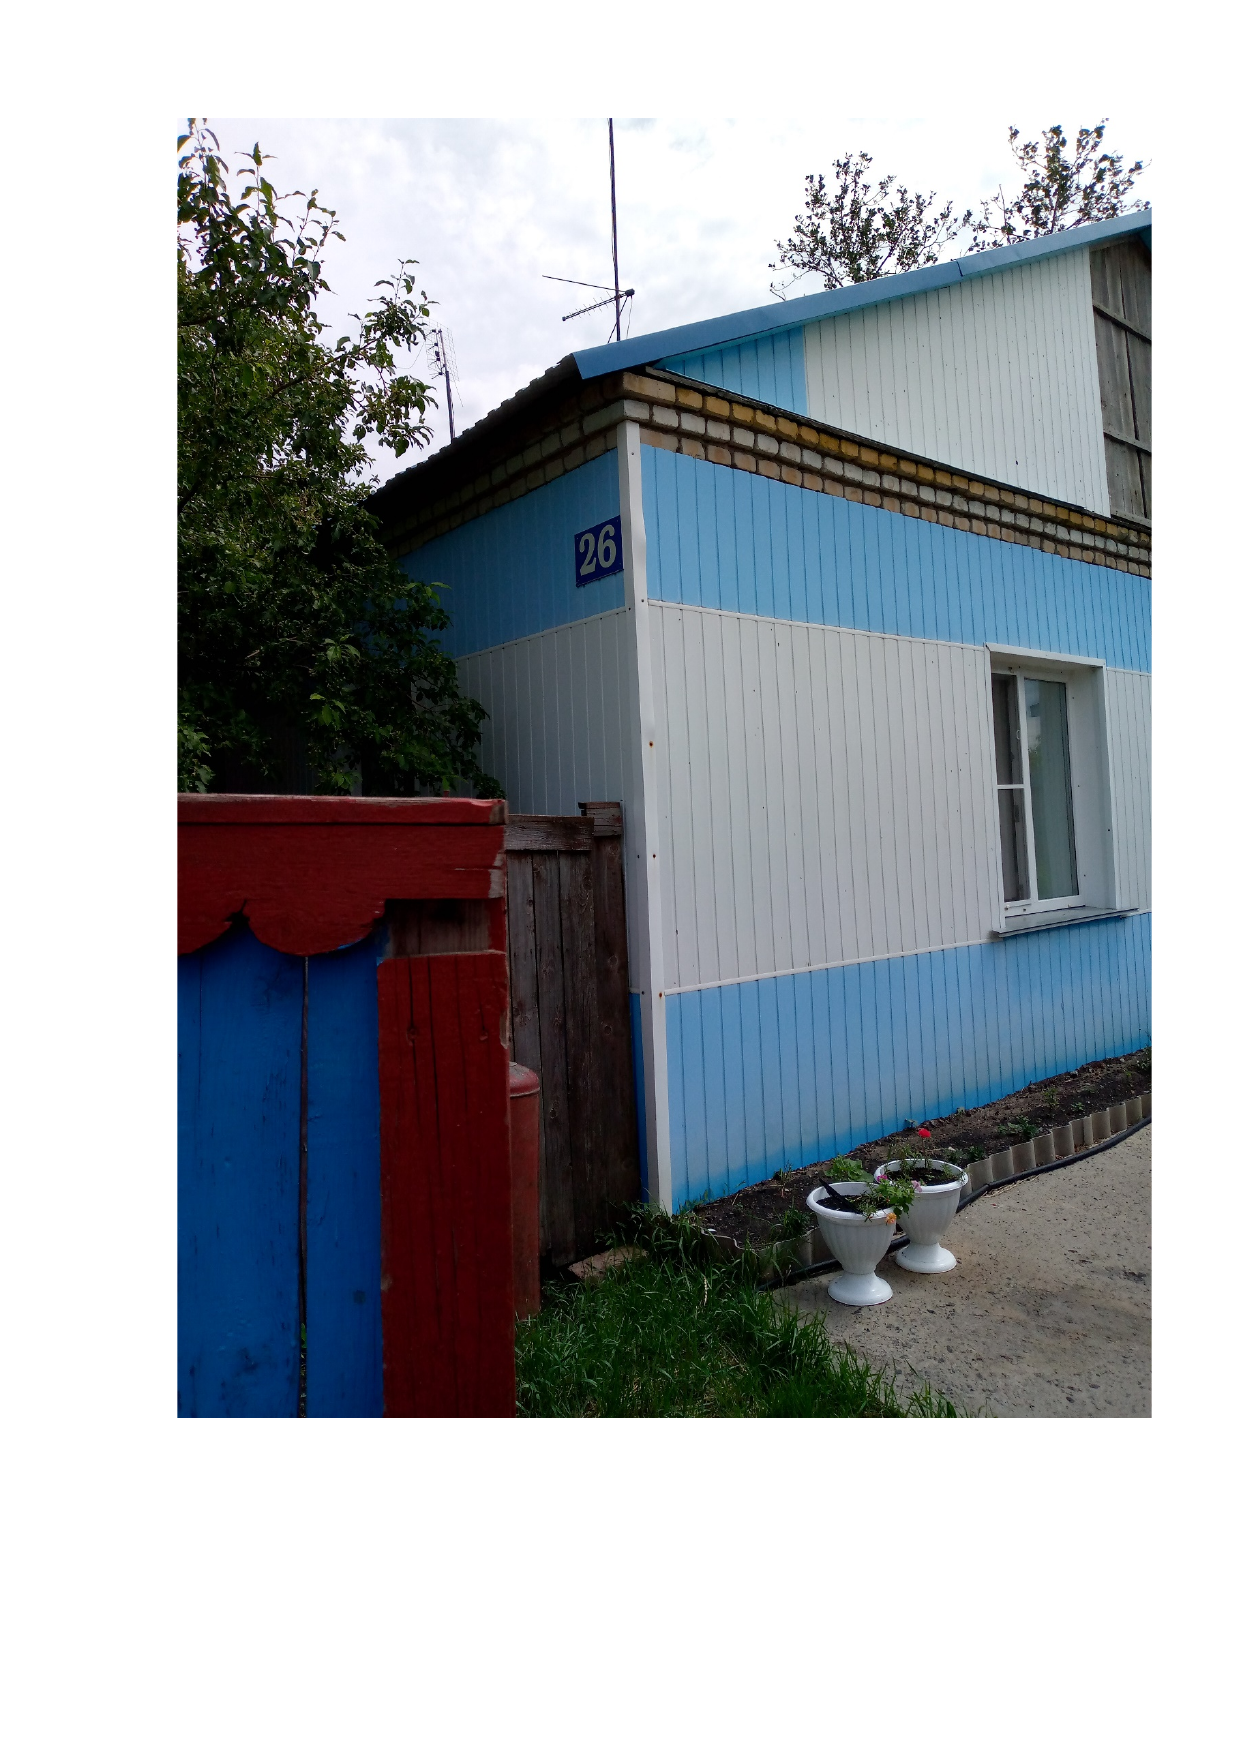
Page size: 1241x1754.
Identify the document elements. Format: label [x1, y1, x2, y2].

picture [177, 118, 1152, 1418]
